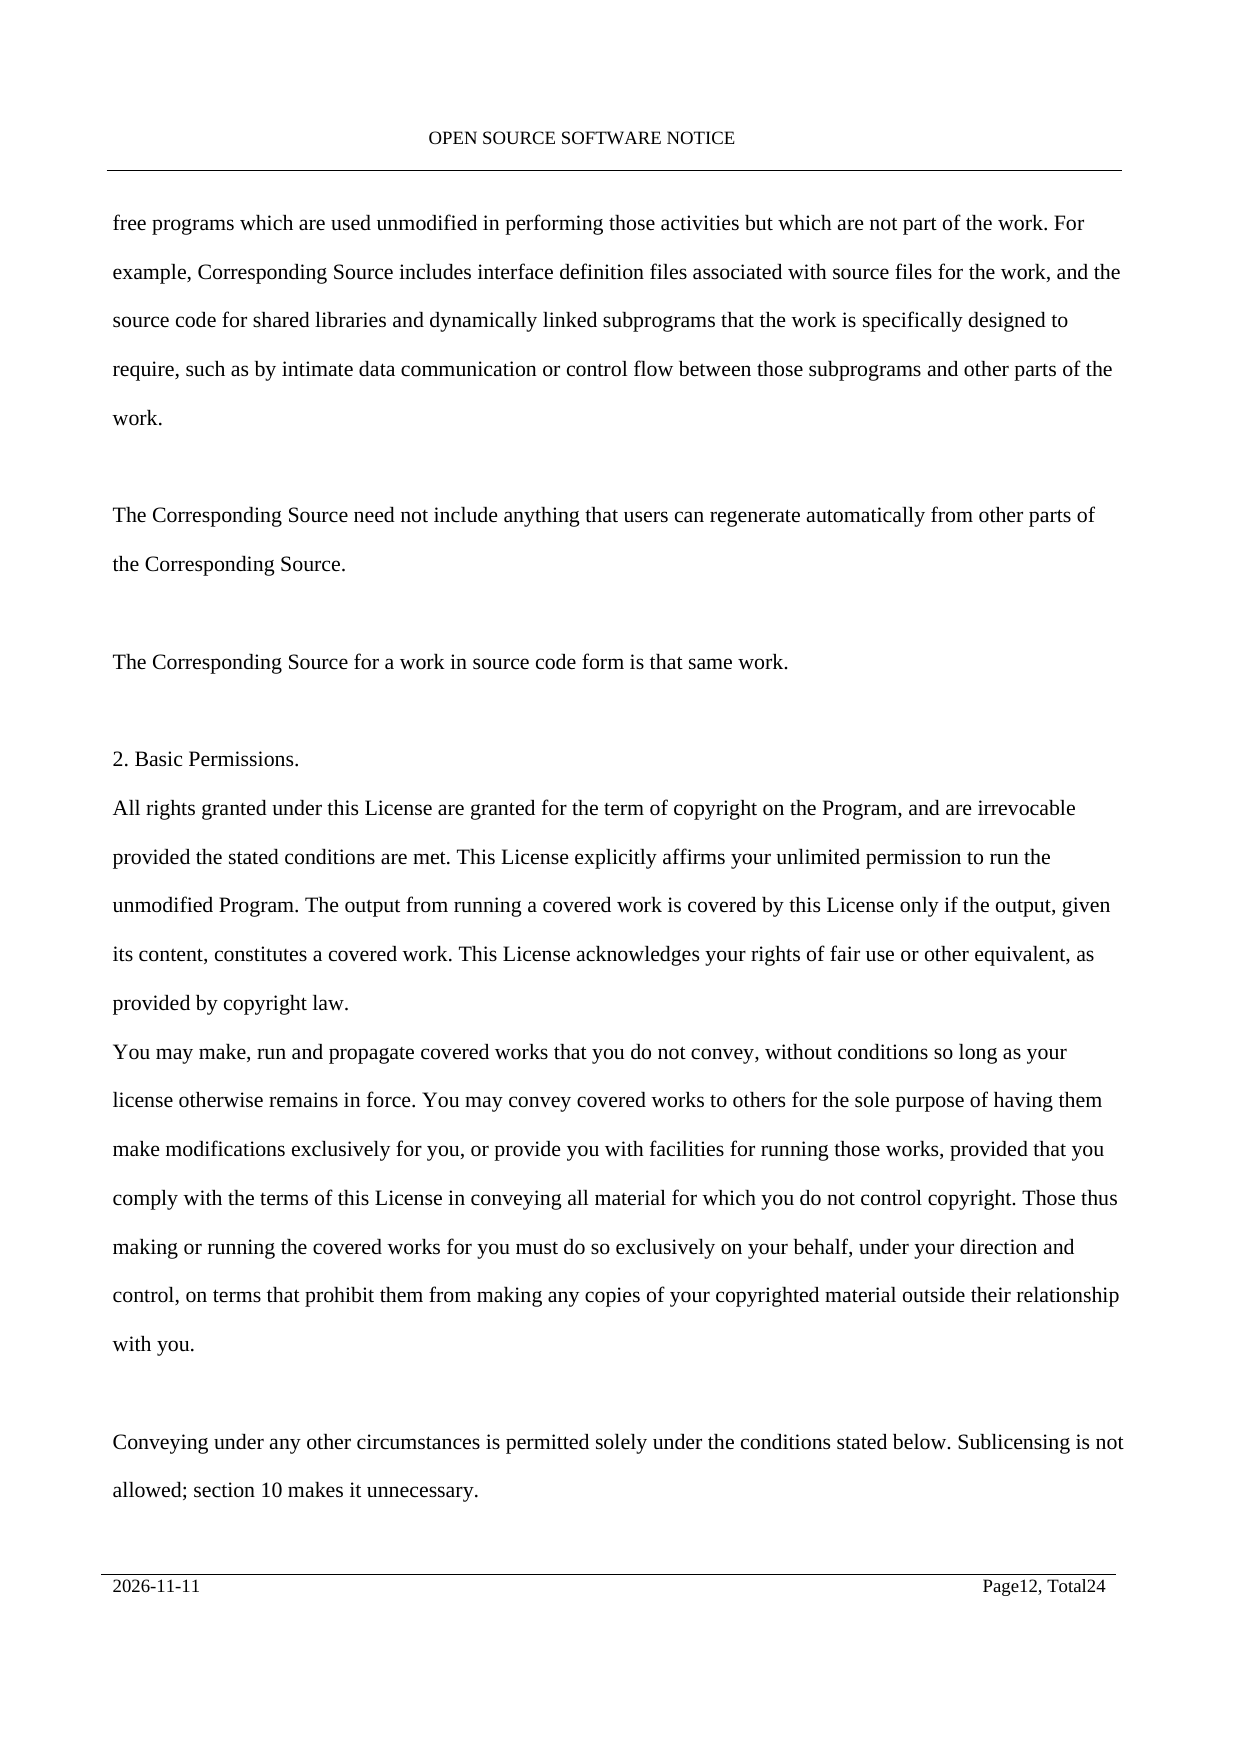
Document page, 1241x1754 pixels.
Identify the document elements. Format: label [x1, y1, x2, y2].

text [112, 206, 1128, 1506]
